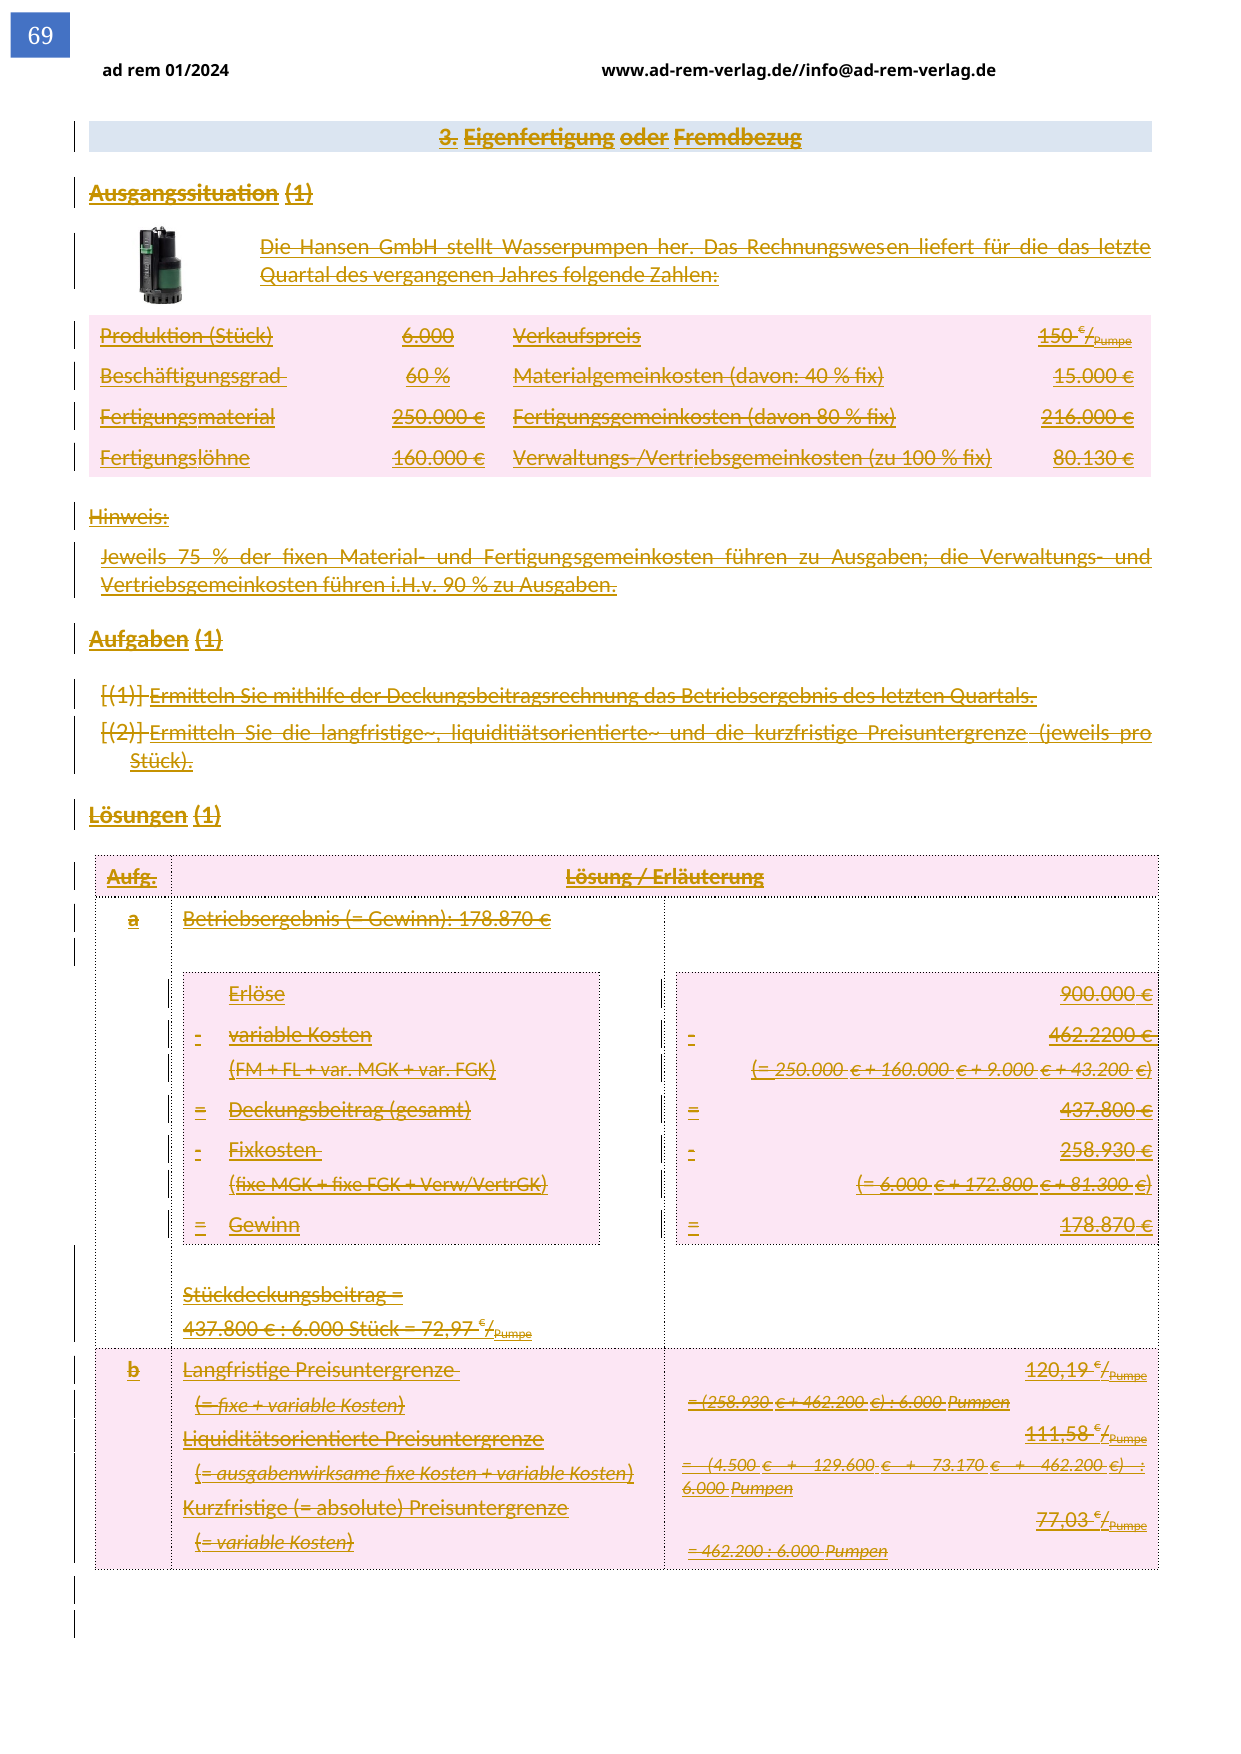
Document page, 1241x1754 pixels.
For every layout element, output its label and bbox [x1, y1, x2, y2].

table_cell [95, 896, 171, 1348]
table_cell [665, 896, 1158, 1348]
table_cell [171, 896, 664, 1348]
picture [88, 216, 230, 315]
